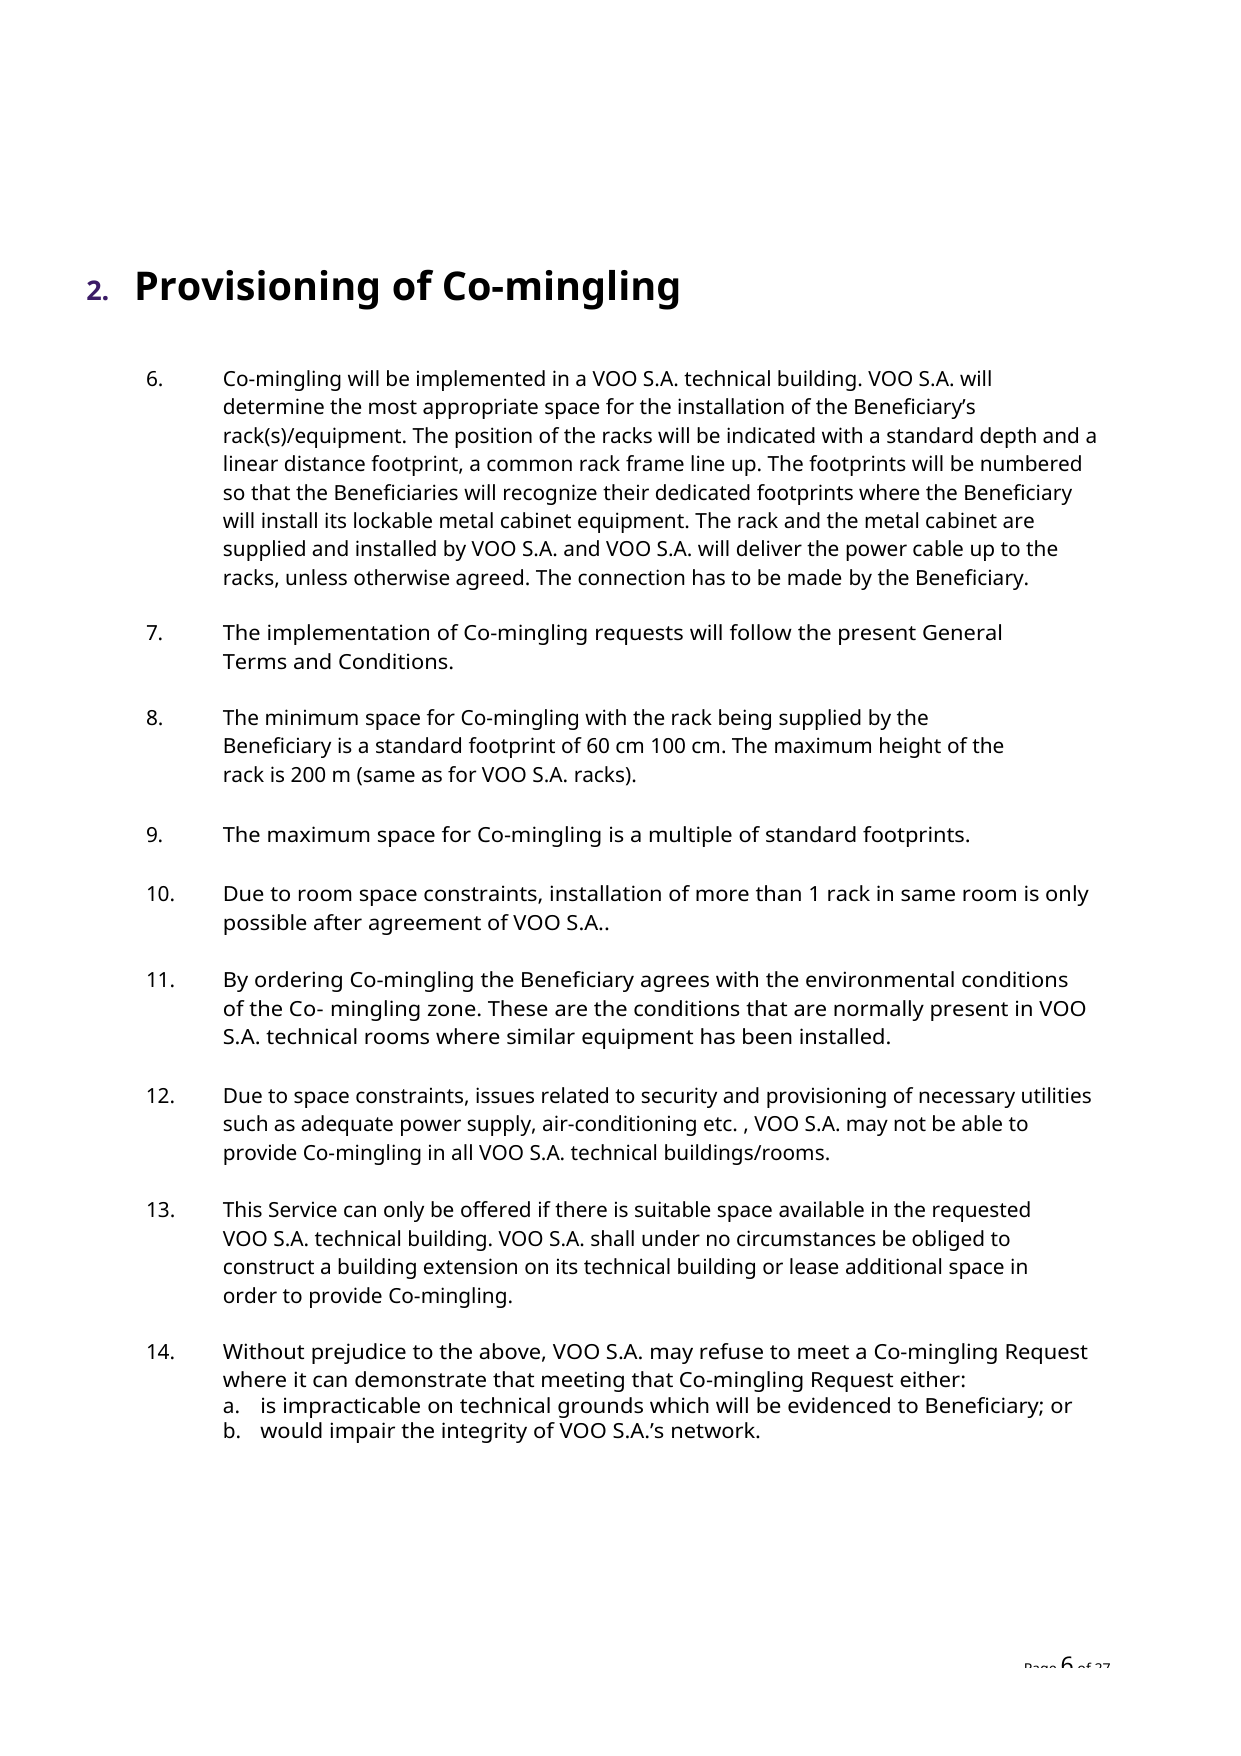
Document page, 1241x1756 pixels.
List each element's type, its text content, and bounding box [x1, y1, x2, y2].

list The minimum space for Co-mingling with the rack being supplied by the Beneficiary is a standard footprint of 60 cm 100 cm. The maximum height of the rack is 200 m (same as for VOO S.A. racks). [146, 703, 1027, 788]
list Without prejudice to the above, VOO S.A. may refuse to meet a Co-mingling Request where it can demonstrate that meeting that Co-mingling Request either: [146, 1337, 1088, 1394]
list The implementation of Co-mingling requests will follow the present General Terms and Conditions. [146, 618, 1033, 675]
list is impracticable on technical grounds which will be evidenced to Beneficiary; or [223, 1394, 1117, 1418]
list Due to room space constraints, installation of more than 1 rack in same room is only possible after agreement of VOO S.A.. [146, 879, 1099, 936]
list This Service can only be offered if there is suitable space available in the requested VOO S.A. technical building. VOO S.A. shall under no circumstances be obliged to construct a building extension on its technical building or lease additional space in order to provide Co-mingling. [146, 1195, 1077, 1309]
list Due to space constraints, issues related to security and provisioning of necessary utilities such as adequate power supply, air-conditioning etc. , VOO S.A. may not be able to provide Co-mingling in all VOO S.A. technical buildings/rooms. [146, 1081, 1093, 1166]
subtitle Provisioning of Co-mingling [86, 258, 1117, 312]
list The maximum space for Co-mingling is a multiple of standard footprints. [146, 820, 1015, 849]
list would impair the integrity of VOO S.A.’s network. [223, 1418, 1117, 1443]
list By ordering Co-mingling the Beneficiary agrees with the environmental conditions of the Co- mingling zone. These are the conditions that are normally present in VOO S.A. technical rooms where similar equipment has been installed. [146, 966, 1093, 1051]
list Co-mingling will be implemented in a VOO S.A. technical building. VOO S.A. will determine the most appropriate space for the installation of the Beneficiary’s rack(s)/equipment. The position of the racks will be indicated with a standard depth and a linear distance footprint, a common rack frame line up. The footprints will be numbered so that the Beneficiaries will recognize their dedicated footprints where the Beneficiary will install its lockable metal cabinet equipment. The rack and the metal cabinet are supplied and installed by VOO S.A. and VOO S.A. will deliver the power cable up to the racks, unless otherwise agreed. The connection has to be made by the Beneficiary. [146, 364, 1100, 591]
